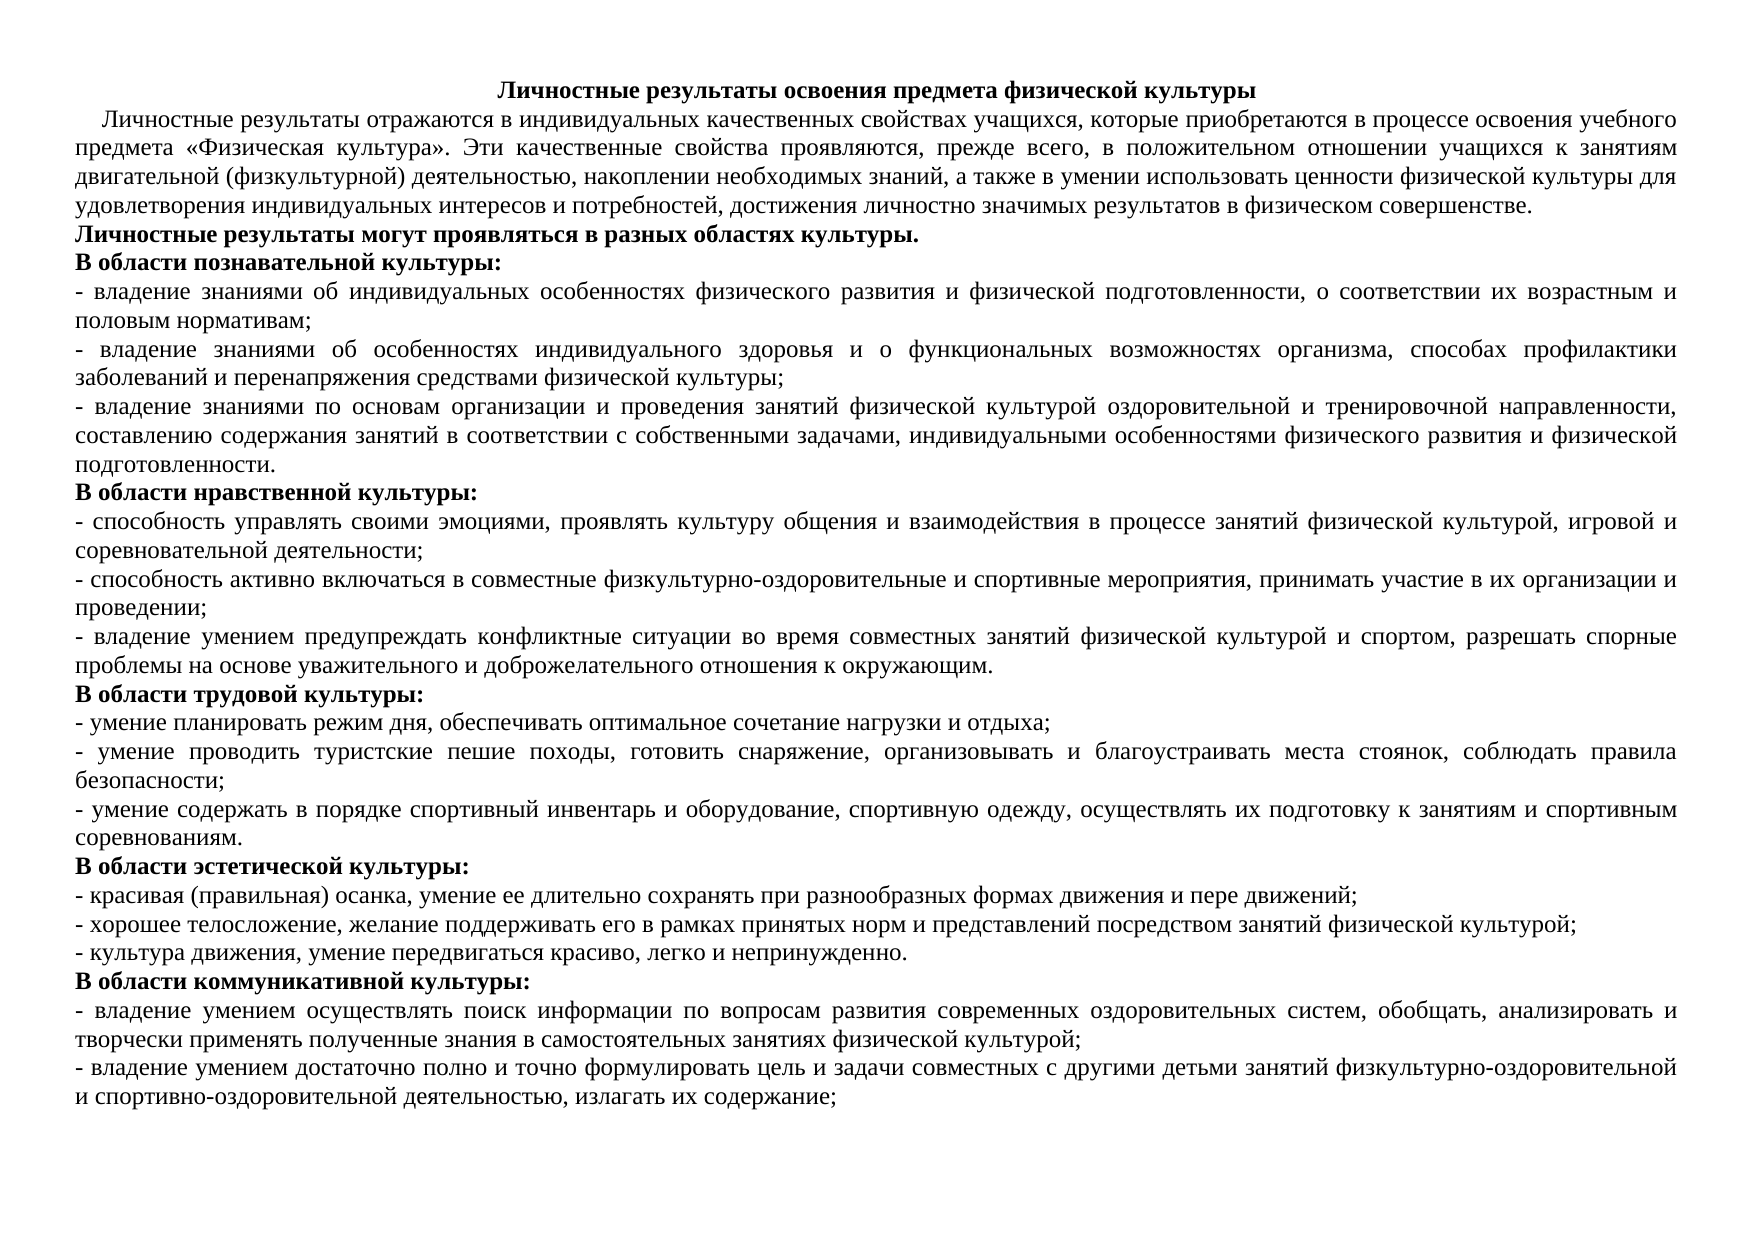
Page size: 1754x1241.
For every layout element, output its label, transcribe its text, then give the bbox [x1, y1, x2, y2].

text - способность активно включаться в совместные физкультурно-оздоровительные и спортивные мероприятия, принимать участие в их организации и проведении; [75, 564, 1679, 621]
text - красивая (правильная) осанка, умение ее длительно сохранять при разнообразных формах движения и пере движений; [75, 880, 1679, 909]
text - способность управлять своими эмоциями, проявлять культуру общения и взаимодействия в процессе занятий физической культурой, игровой и соревновательной деятельности; [75, 506, 1679, 564]
text - владение умением предупреждать конфликтные ситуации во время совместных занятий физической культурой и спортом, разрешать спорные проблемы на основе уважительного и доброжелательного отношения к окружающим. [75, 621, 1679, 679]
text - владение знаниями по основам организации и проведения занятий физической культурой оздоровительной и тренировочной направленности, составлению содержания занятий в соответствии с собственными задачами, индивидуальными особенностями физического развития и физической подготовленности. [75, 391, 1679, 477]
text В области эстетической культуры: [75, 851, 1679, 880]
text В области коммуникативной культуры: [75, 966, 1679, 995]
text В области трудовой культуры: [75, 679, 1679, 707]
text - умение планировать режим дня, обеспечивать оптимальное сочетание нагрузки и отдыха; [75, 707, 1679, 736]
text В области познавательной культуры: [75, 247, 1679, 276]
text - владение умением достаточно полно и точно формулировать цель и задачи совместных с другими детьми занятий физкультурно-оздоровительной и спортивно-оздоровительной деятельностью, излагать их содержание; [75, 1052, 1679, 1110]
text - умение содержать в порядке спортивный инвентарь и оборудование, спортивную одежду, осуществлять их подготовку к занятиям и спортивным соревнованиям. [75, 794, 1679, 851]
text - хорошее телосложение, желание поддерживать его в рамках принятых норм и представлений посредством занятий физической культурой; [75, 909, 1679, 937]
text В области нравственной культуры: [75, 477, 1679, 506]
text - владение знаниями об особенностях индивидуального здоровья и о функциональных возможностях организма, способах профилактики заболеваний и перенапряжения средствами физической культуры; [75, 334, 1679, 391]
text Личностные результаты могут проявляться в разных областях культуры. [75, 219, 1679, 247]
text Личностные результаты отражаются в индивидуальных качественных свойствах учащихся, которые приобретаются в процессе освоения учебного предмета «Физическая культура». Эти качественные свойства проявляются, прежде всего, в положительном отношении учащихся к занятиям двигательной (физкультурной) деятельностью, накоплении необходимых знаний, а также в умении использовать ценности физической культуры для удовлетворения индивидуальных интересов и потребностей, достижения личностно значимых результатов в физическом совершенстве. [75, 104, 1679, 219]
text - умение проводить туристские пешие походы, готовить снаряжение, организовывать и благоустраивать места стоянок, соблюдать правила безопасности; [75, 736, 1679, 794]
text - владение знаниями об индивидуальных особенностях физического развития и физической подготовленности, о соответствии их возрастным и половым нормативам; [75, 276, 1679, 334]
text Личностные результаты освоения предмета физической культуры [75, 75, 1679, 104]
text - владение умением осуществлять поиск информации по вопросам развития современных оздоровительных систем, обобщать, анализировать и творчески применять полученные знания в самостоятельных занятиях физической культурой; [75, 995, 1679, 1052]
text - культура движения, умение передвигаться красиво, легко и непринужденно. [75, 937, 1679, 966]
